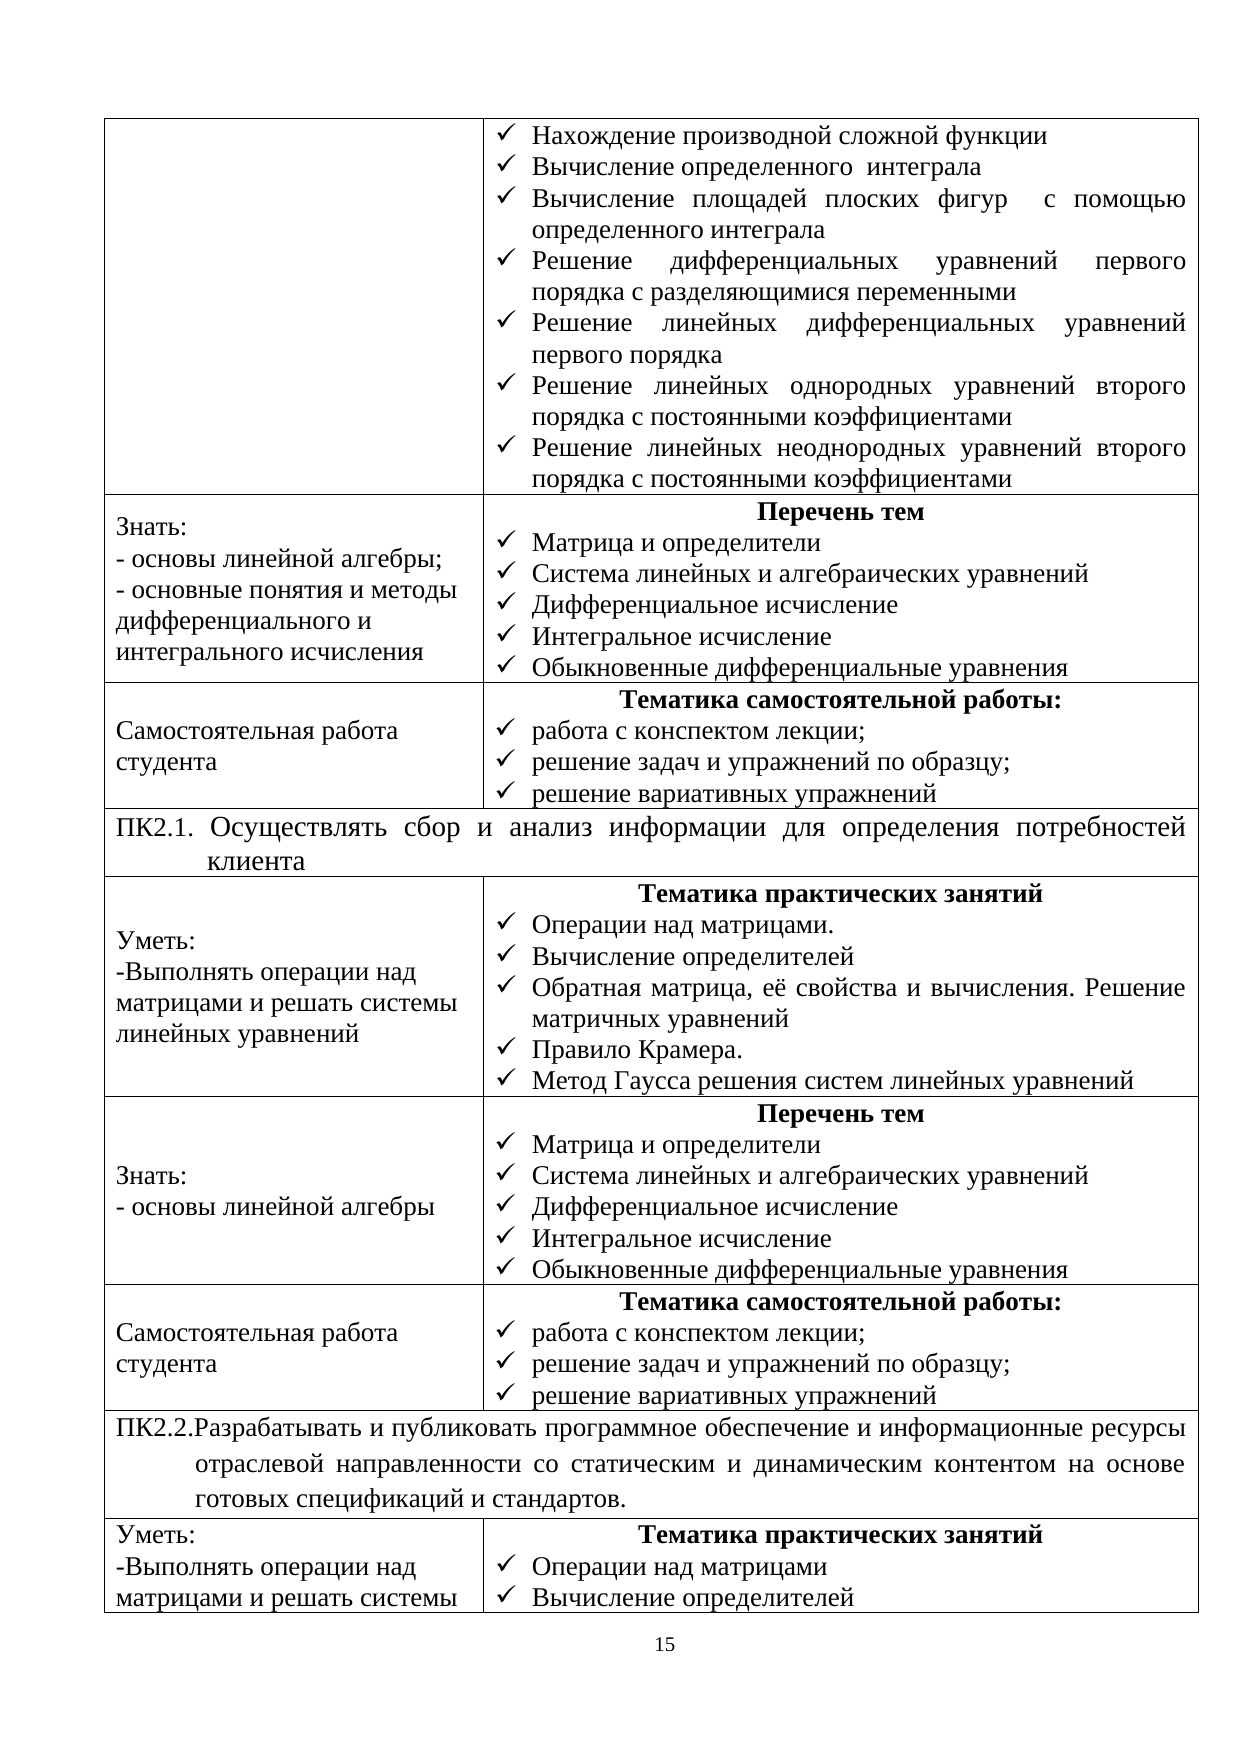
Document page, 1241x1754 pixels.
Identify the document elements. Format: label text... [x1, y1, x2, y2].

table_cell ПК2.2.Разрабатывать и публиковать программное обеспечение и информационные ресурсы отраслевой направленности со статическим и динамическим контентом на основе готовых спецификаций и стандартов. [105, 1411, 1198, 1518]
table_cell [105, 119, 483, 494]
table_cell Уметь: -Выполнять операции над матрицами и решать системы линейных уравнений [105, 877, 483, 1096]
table_cell Тематика самостоятельной работы: работа с конспектом лекции; решение задач и упражнений по образцу; решение вариативных упражнений [484, 683, 1198, 808]
table_cell ПК2.1. Осуществлять сбор и анализ информации для определения потребностей клиента [105, 809, 1198, 876]
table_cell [484, 1519, 1198, 1612]
table_cell Тематика практических занятий Операции над матрицами. Вычисление определителей Обратная матрица, её свойства и вычисления. Решение матричных уравнений Правило Крамера. Метод Гаусса решения систем линейных уравнений [484, 877, 1198, 1096]
table_cell Самостоятельная работа студента [105, 1285, 483, 1410]
table_cell Тематика самостоятельной работы: работа с конспектом лекции; решение задач и упражнений по образцу; решение вариативных упражнений [484, 1285, 1198, 1410]
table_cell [484, 119, 1198, 494]
table_cell Самостоятельная работа студента [105, 683, 483, 808]
table_cell Знать: - основы линейной алгебры; - основные понятия и методы дифференциального и интегрального исчисления [105, 495, 483, 682]
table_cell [105, 1519, 483, 1612]
table_cell Знать: - основы линейной алгебры [105, 1097, 483, 1284]
